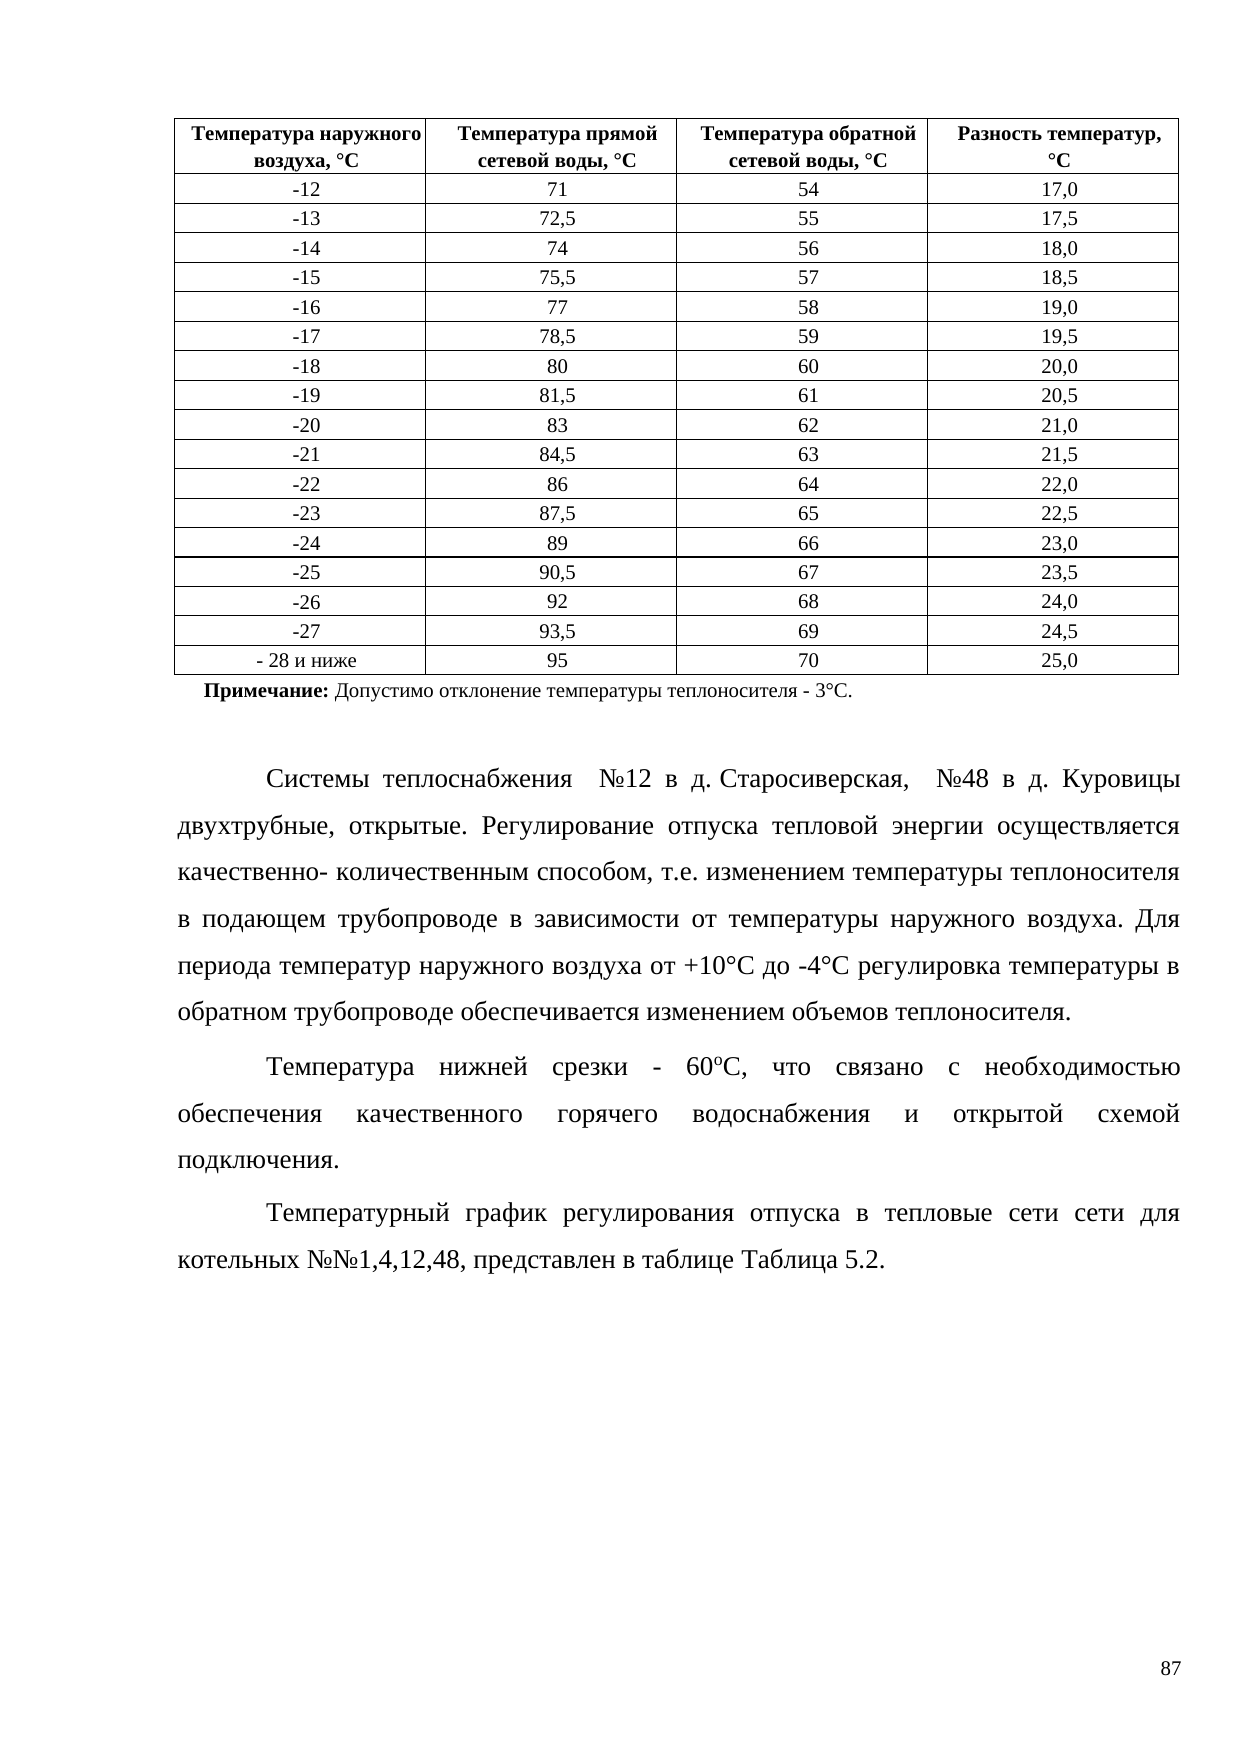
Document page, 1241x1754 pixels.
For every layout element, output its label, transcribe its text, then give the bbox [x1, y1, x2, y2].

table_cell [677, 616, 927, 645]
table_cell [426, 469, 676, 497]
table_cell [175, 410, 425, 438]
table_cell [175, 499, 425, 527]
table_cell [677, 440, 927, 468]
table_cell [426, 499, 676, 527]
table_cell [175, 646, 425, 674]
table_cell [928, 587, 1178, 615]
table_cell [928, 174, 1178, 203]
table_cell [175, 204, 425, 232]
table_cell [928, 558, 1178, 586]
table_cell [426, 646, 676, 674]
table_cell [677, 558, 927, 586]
text Температурный график регулирования отпуска в тепловые сети сети для котельных №№1,4,12,48, представлен в таблице 5.2. [177, 1197, 1181, 1274]
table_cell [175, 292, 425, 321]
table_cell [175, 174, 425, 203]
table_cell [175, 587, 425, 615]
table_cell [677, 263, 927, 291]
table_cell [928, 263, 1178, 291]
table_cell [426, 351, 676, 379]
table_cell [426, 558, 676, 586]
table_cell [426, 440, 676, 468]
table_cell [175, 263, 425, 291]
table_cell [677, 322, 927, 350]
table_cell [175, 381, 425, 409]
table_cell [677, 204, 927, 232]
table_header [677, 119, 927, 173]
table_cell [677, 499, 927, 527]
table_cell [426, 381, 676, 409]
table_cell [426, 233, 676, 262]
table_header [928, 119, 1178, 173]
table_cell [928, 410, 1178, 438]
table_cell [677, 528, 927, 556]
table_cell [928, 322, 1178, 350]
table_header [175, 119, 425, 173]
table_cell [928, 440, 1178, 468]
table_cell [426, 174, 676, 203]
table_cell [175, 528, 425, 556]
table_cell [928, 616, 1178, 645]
text Температура нижней срезки - 60оС, что связано с необходимостью обеспечения качественного горячего водоснабжения и открытой схемой подключения. [177, 1048, 1181, 1175]
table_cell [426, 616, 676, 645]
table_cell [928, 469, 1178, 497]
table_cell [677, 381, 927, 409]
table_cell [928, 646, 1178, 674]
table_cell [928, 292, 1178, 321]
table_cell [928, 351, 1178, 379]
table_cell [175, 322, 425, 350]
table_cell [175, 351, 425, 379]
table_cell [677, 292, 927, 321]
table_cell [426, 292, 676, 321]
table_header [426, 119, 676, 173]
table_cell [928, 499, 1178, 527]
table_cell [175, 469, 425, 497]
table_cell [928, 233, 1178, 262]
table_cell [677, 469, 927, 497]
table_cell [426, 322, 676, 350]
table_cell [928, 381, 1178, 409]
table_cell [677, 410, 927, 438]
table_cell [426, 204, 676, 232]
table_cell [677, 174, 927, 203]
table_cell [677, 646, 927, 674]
text Системы теплоснабжения №12 в д. Старосиверская, №48 в д. Куровицы двухтрубные, открытые. Регулирование отпуска тепловой энергии осуществляется качественно- количественным способом, т.е. изменением температуры теплоносителя в подающем трубопроводе в зависимости от температуры наружного воздуха. Для периода температур наружного воздуха от +10°С до -4°С регулировка температуры в обратном трубопроводе обеспечивается изменением объемов теплоносителя. [177, 762, 1181, 1027]
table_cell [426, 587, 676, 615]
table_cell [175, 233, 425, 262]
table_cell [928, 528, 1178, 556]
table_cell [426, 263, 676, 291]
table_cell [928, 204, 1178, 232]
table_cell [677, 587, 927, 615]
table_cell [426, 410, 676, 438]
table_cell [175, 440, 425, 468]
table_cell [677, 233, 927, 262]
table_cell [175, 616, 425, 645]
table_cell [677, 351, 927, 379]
text Примечание: Допустимо отклонение температуры теплоносителя - 3°С. [204, 675, 1181, 703]
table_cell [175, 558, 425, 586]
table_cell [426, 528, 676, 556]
